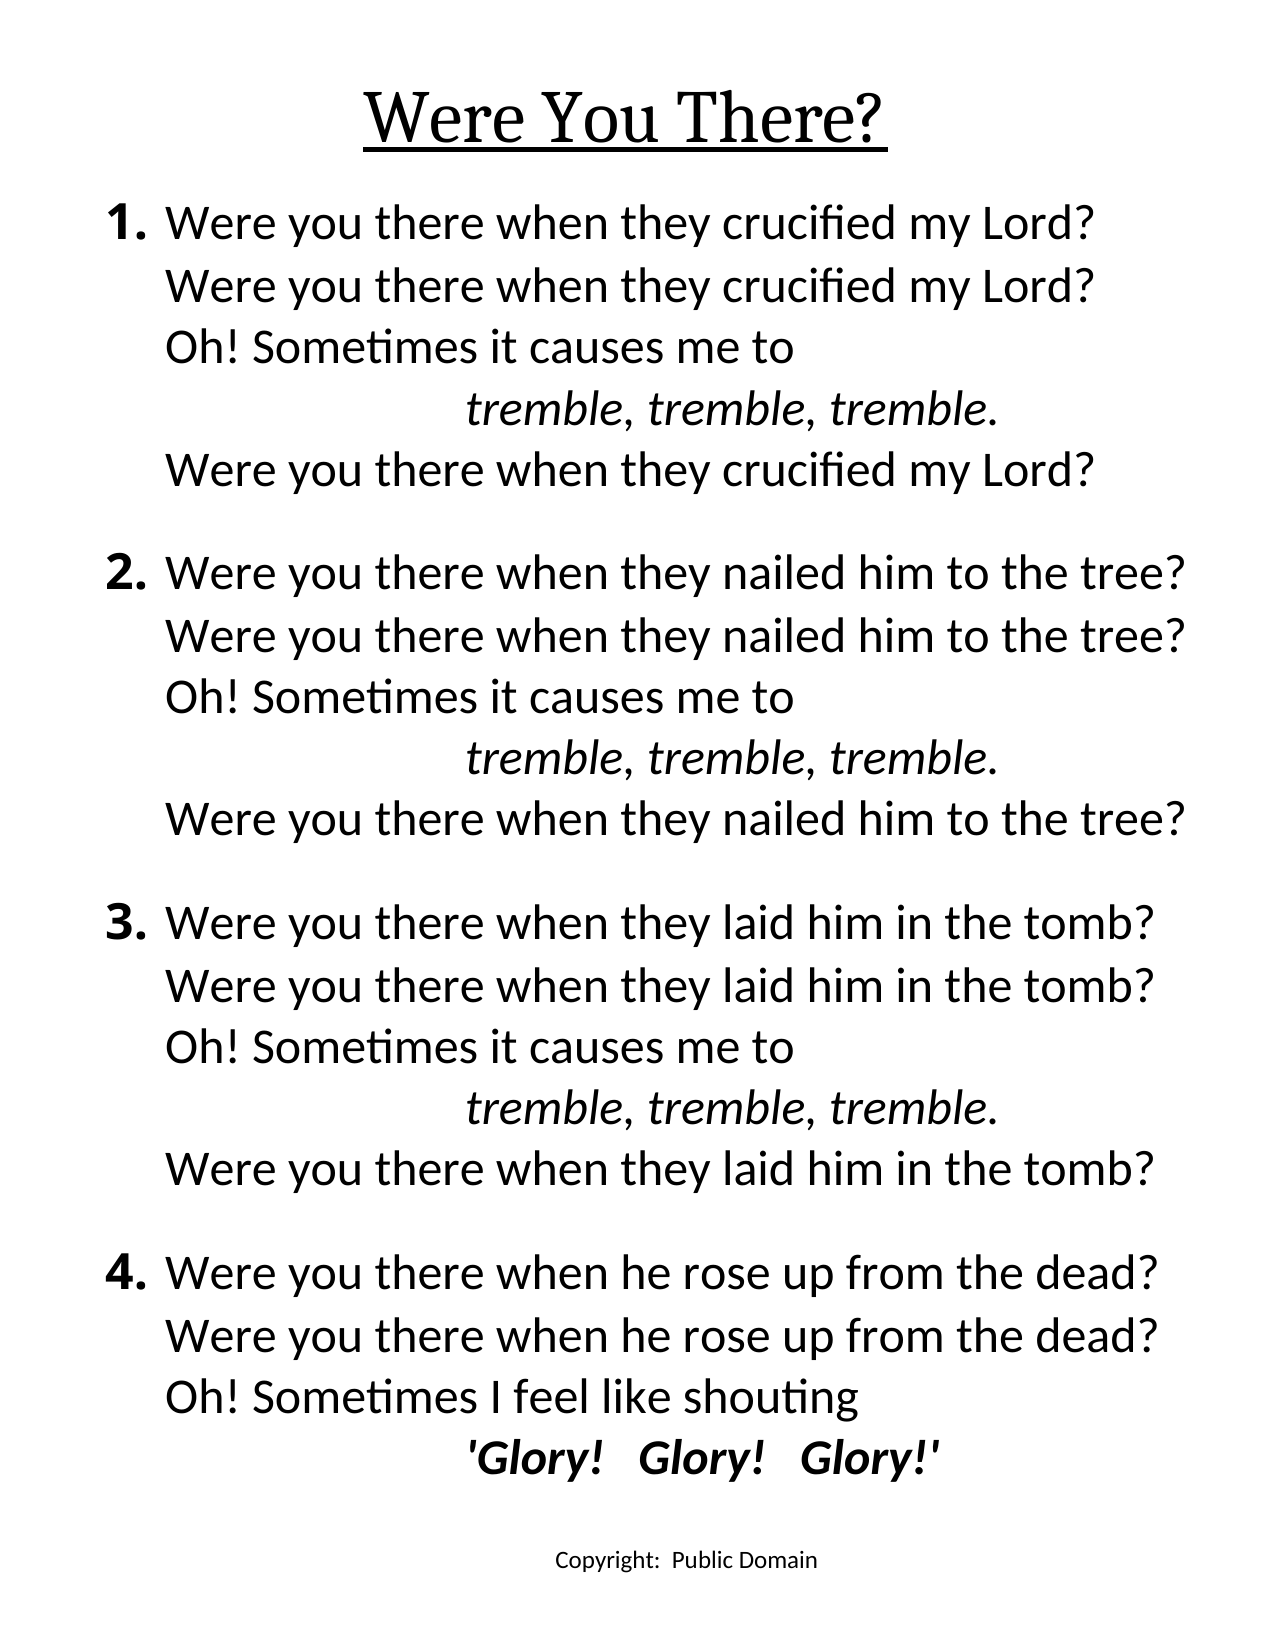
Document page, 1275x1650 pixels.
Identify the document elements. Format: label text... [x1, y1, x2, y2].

text Were you there when they laid him in the tomb? [165, 954, 1215, 1015]
text Oh! Sometimes it causes me to [165, 315, 1215, 376]
text 'Glory! Glory! Glory!' [390, 1426, 1215, 1487]
text Were you there when they laid him in the tomb? [165, 1137, 1215, 1198]
list Were you there when they nailed him to the tree? [105, 536, 1215, 604]
text Were you there when they nailed him to the tree? [165, 787, 1215, 848]
list Were you there when he rose up from the dead? [105, 1236, 1215, 1304]
list Were you there when they crucified my Lord? [105, 186, 1215, 254]
text tremble, tremble, tremble. [390, 376, 1215, 437]
list Were you there when they laid him in the tomb? [105, 886, 1215, 954]
text Were You There? [165, 75, 1215, 161]
text Oh! Sometimes I feel like shouting [165, 1365, 1215, 1426]
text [165, 1304, 1215, 1365]
text Oh! Sometimes it causes me to [165, 665, 1215, 726]
text Were you there when they crucified my Lord? [165, 254, 1215, 315]
text tremble, tremble, tremble. [390, 726, 1215, 787]
text tremble, tremble, tremble. [390, 1076, 1215, 1137]
text Were you there when they crucified my Lord? [165, 437, 1215, 498]
text Oh! Sometimes it causes me to [165, 1015, 1215, 1076]
text Were you there when they nailed him to the tree? [165, 604, 1215, 665]
